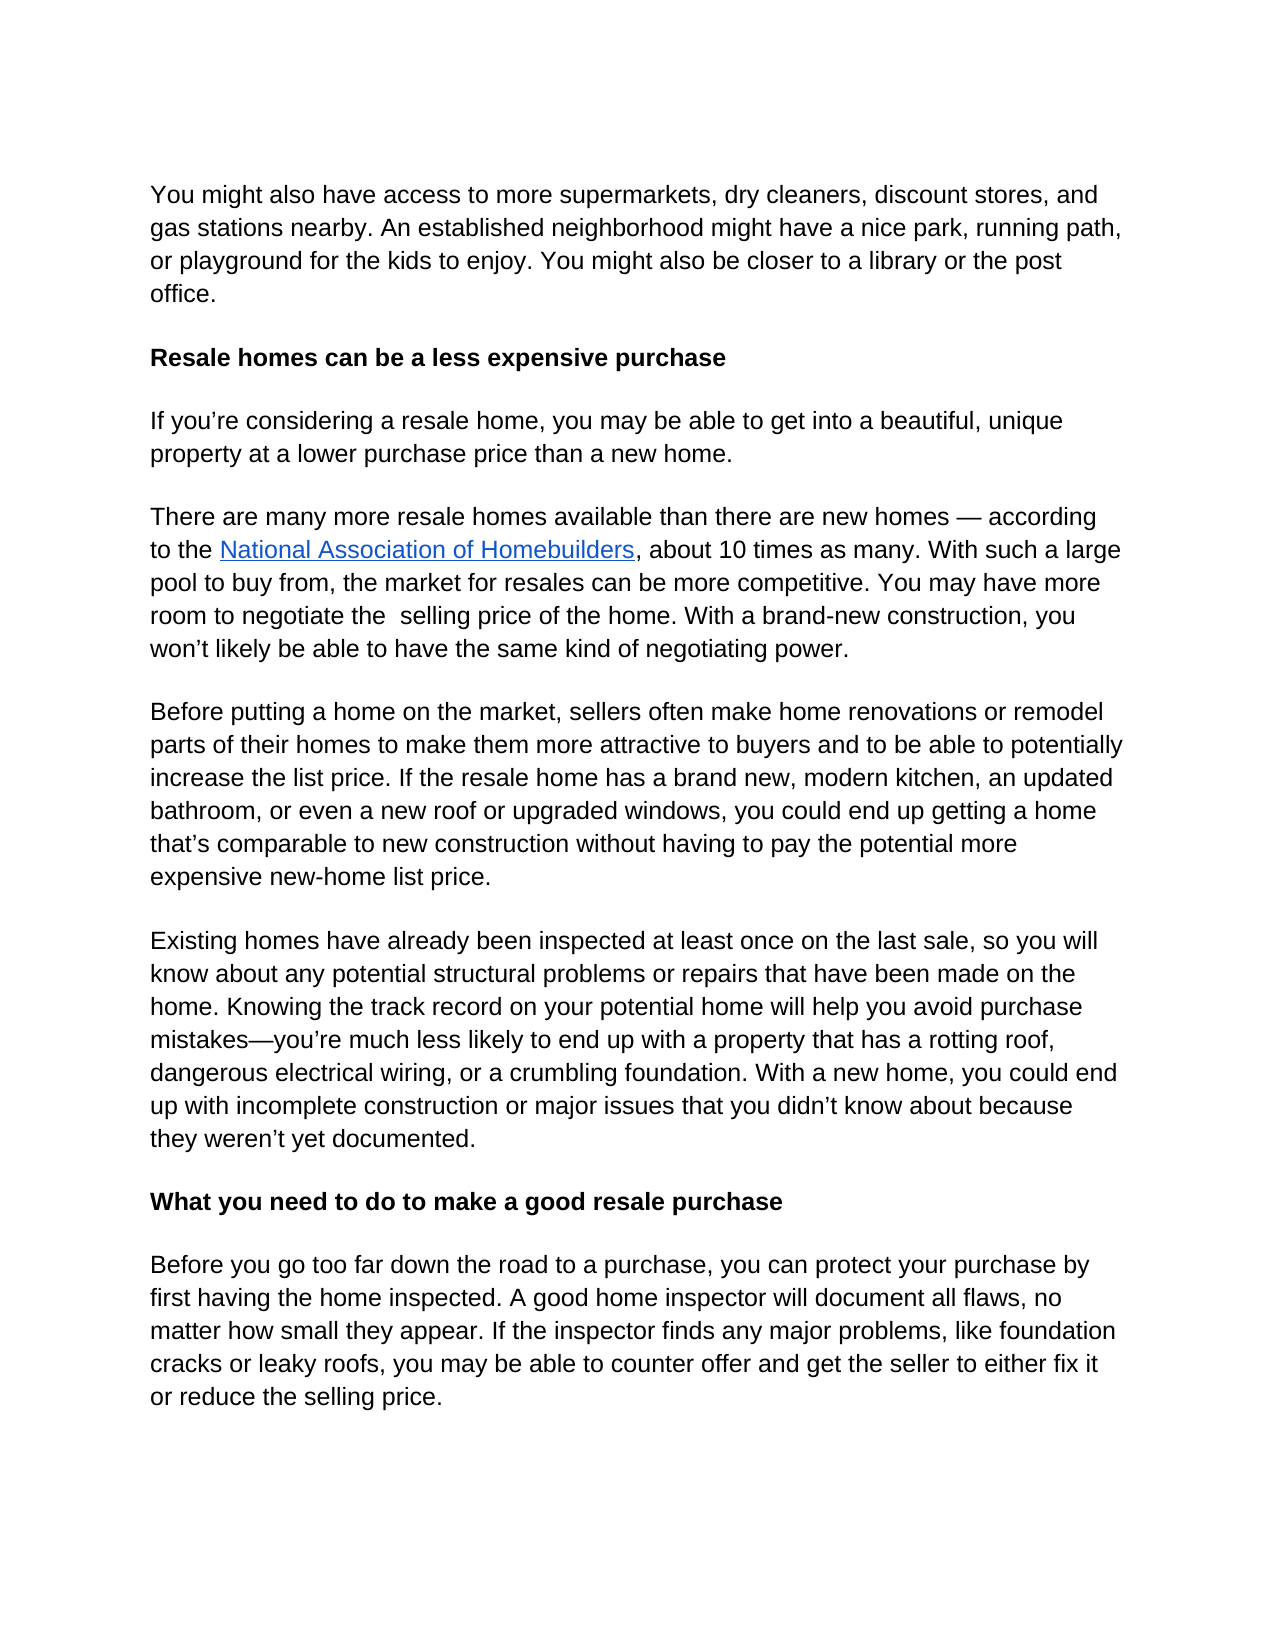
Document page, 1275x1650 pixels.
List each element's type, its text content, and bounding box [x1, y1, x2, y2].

text There are many more resale homes available than there are new homes — according to the National Association of Homebuilders, about 10 times as many. With such a large pool to buy from, the market for resales can be more competitive. You may have more room to negotiate the selling price of the home. With a brand-new construction, you won’t likely be able to have the same kind of negotiating power. [150, 502, 1125, 663]
text Before putting a home on the market, sellers often make home renovations or remodel parts of their homes to make them more attractive to buyers and to be able to potentially increase the list price. If the resale home has a brand new, modern kitchen, an updated bathroom, or even a new roof or upgraded windows, you could end up getting a home that’s comparable to new construction without having to pay the potential more expensive new-home list price. [150, 697, 1125, 891]
text Before you go too far down the road to a purchase, you can protect your purchase by first having the home inspected. A good home inspector will document all flaws, no matter how small they appear. If the inspector finds any major problems, like foundation cracks or leaky roofs, you may be able to counter offer and get the seller to either fix it or reduce the selling price. [150, 1250, 1125, 1411]
text What you need to do to make a good resale purchase [150, 1187, 1125, 1216]
text Resale homes can be a less expensive purchase [150, 342, 1125, 371]
text Existing homes have already been inspected at least once on the last sale, so you will know about any potential structural problems or repairs that have been made on the home. Knowing the track record on your potential home will help you avoid purchase mistakes—you’re much less likely to end up with a property that has a rotting roof, dangerous electrical wiring, or a crumbling foundation. With a new home, you could end up with incomplete construction or major issues that you didn’t know about because they weren’t yet documented. [150, 926, 1125, 1152]
text If you’re considering a resale home, you may be able to get into a beautiful, unique property at a lower purchase price than a new home. [150, 406, 1125, 467]
text You might also have access to more supermarkets, dry cleaners, discount stores, and gas stations nearby. An established neighborhood might have a nice park, running path, or playground for the kids to enjoy. You might also be closer to a library or the post office. [150, 180, 1125, 308]
